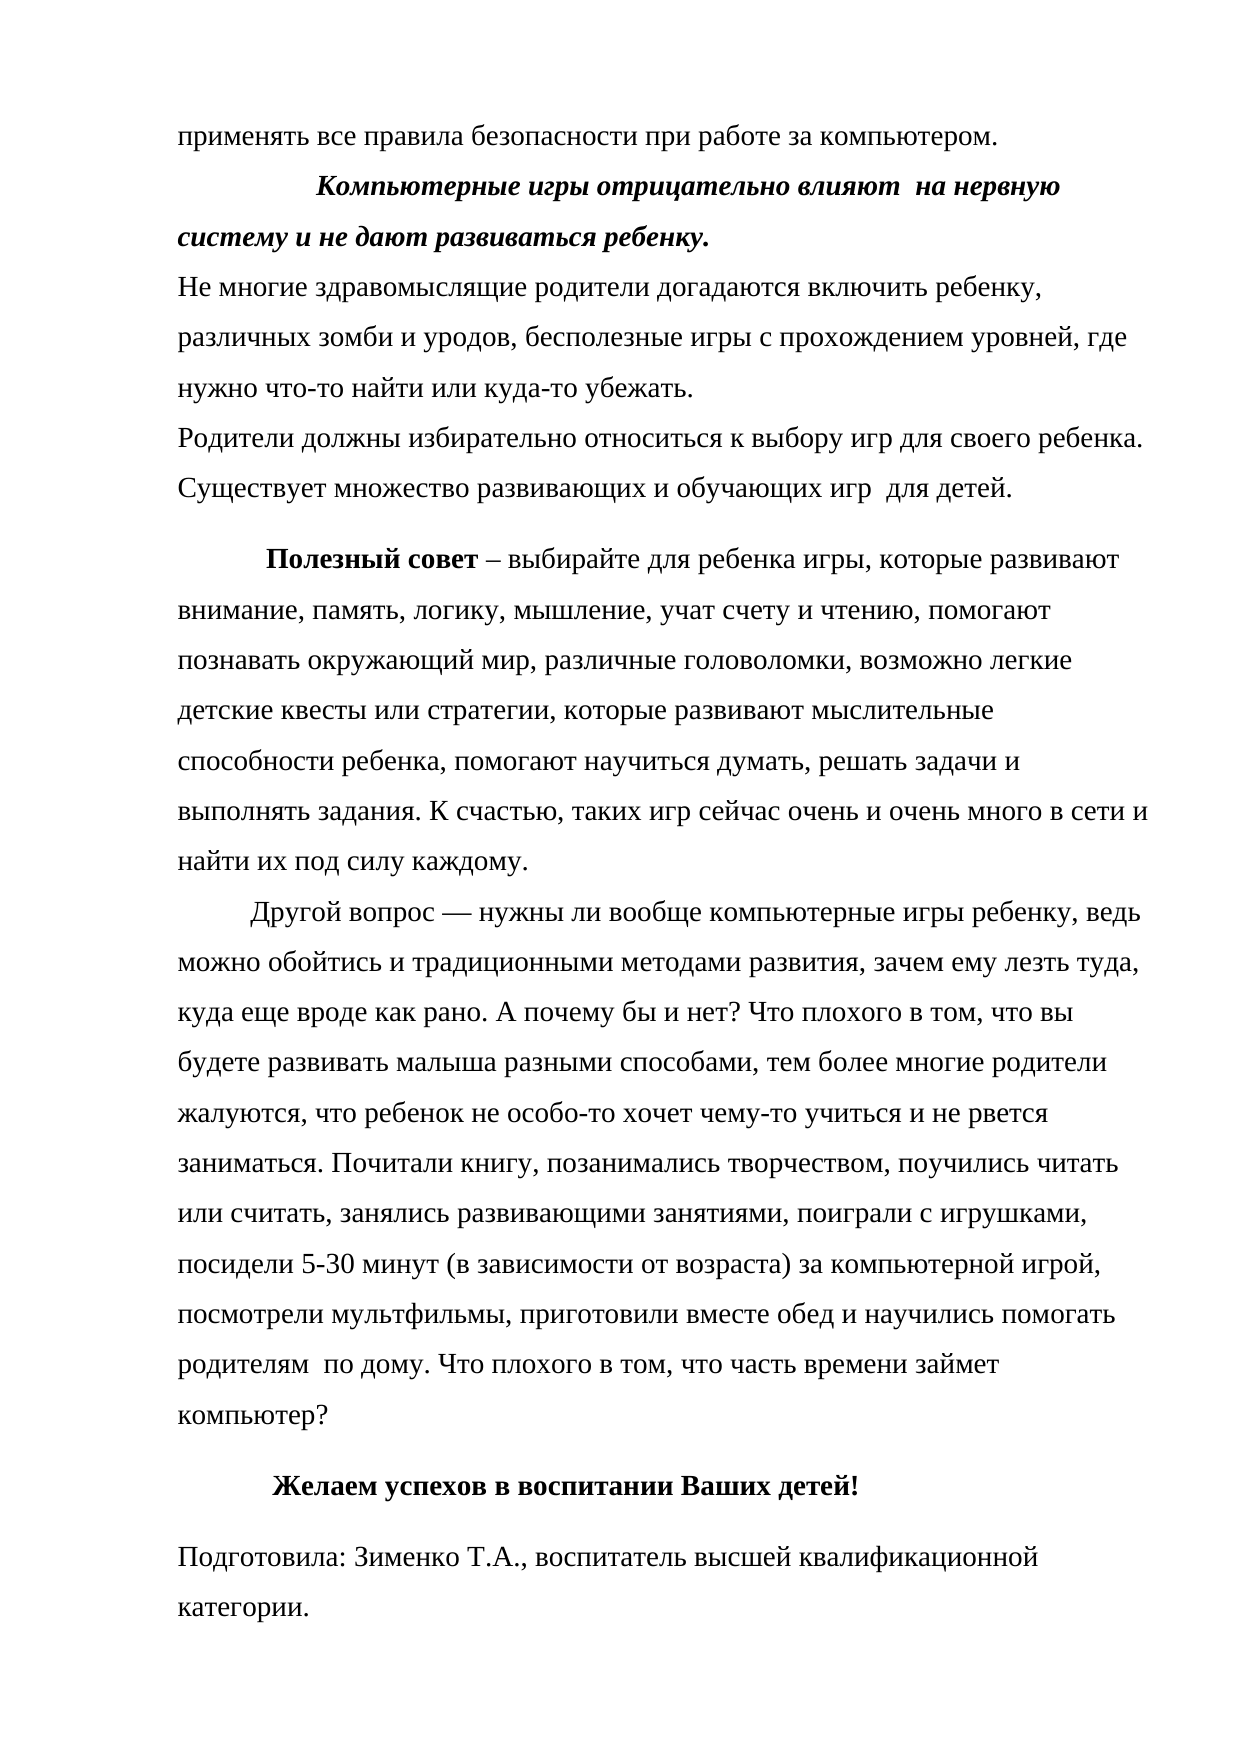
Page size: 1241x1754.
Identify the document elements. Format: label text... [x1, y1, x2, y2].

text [177, 118, 1152, 504]
text Полезный совет – выбирайте для ребенка игры, которые развивают внимание, память, логику, мышление, учат счету и чтению, помогают познавать окружающий мир, различные головоломки, возможно легкие детские квесты или стратегии, которые развивают мыслительные способности ребенка, помогают научиться думать, решать задачи и выполнять задания. К счастью, таких игр сейчас очень и очень много в сети и найти их под силу каждому. Другой вопрос — нужны ли вообще компьютерные игры ребенку, ведь можно обойтись и традиционными методами развития, зачем ему лезть туда, куда еще вроде как рано. А почему бы и нет? Что плохого в том, что вы будете развивать малыша разными способами, тем более многие родители жалуются, что ребенок не особо-то хочет чему-то учиться и не рвется заниматься. Почитали книгу, позанимались творчеством, поучились читать или считать, занялись развивающими занятиями, поиграли с игрушками, посидели 5-30 минут (в зависимости от возраста) за компьютерной игрой, посмотрели мультфильмы, приготовили вместе обед и научились помогать родителям по дому. Что плохого в том, что часть времени займет компьютер? [177, 541, 1152, 1430]
text Желаем успехов в воспитании Ваших детей! [177, 1468, 1152, 1501]
text Подготовила: Зименко Т.А., воспитатель высшей квалификационной категории. [177, 1539, 1152, 1623]
